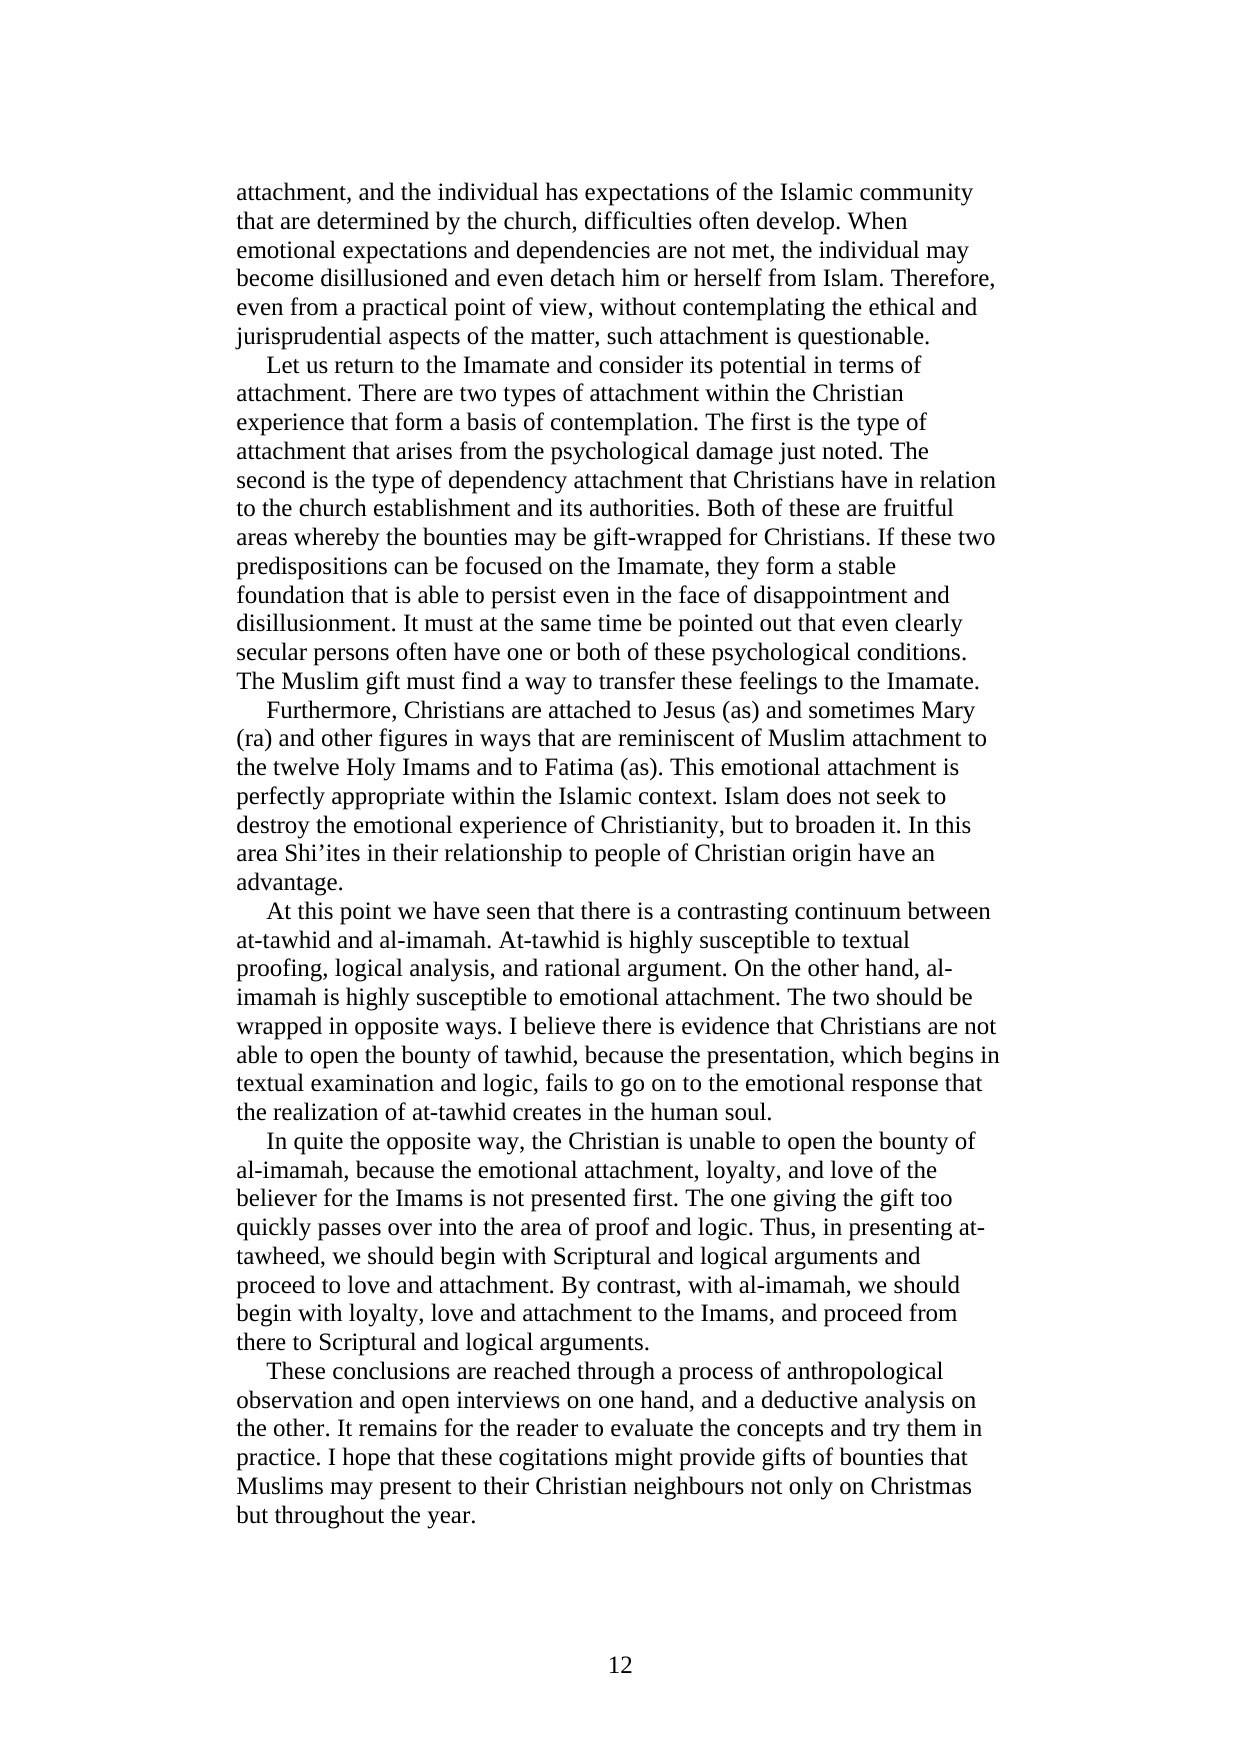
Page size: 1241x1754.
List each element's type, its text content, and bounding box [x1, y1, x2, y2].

text Furthermore, Christians are attached to Jesus (as) and sometimes Mary (ra) and other figures in ways that are reminiscent of Muslim attachment to the twelve Holy Imams and to Fatima (as). This emotional attachment is perfectly appropriate within the Islamic context. Islam does not seek to destroy the emotional experience of Christianity, but to broaden it. In this area Shi’ites in their relationship to people of Christian origin have an advantage. [236, 695, 1004, 896]
text These conclusions are reached through a process of anthropological observation and open interviews on one hand, and a deductive analysis on the other. It remains for the reader to evaluate the concepts and try them in practice. I hope that these cogitations might provide gifts of bounties that Muslims may present to their Christian neighbours not only on Christmas but throughout the year. [236, 1356, 1004, 1528]
text In quite the opposite way, the Christian is unable to open the bounty of al-imamah, because the emotional attachment, loyalty, and love of the believer for the Imams is not presented first. The one giving the gift too quickly passes over into the area of proof and logic. Thus, in presenting at-tawheed, we should begin with Scriptural and logical arguments and proceed to love and attachment. By contrast, with al-imamah, we should begin with loyalty, love and attachment to the Imams, and proceed from there to Scriptural and logical arguments. [236, 1126, 1004, 1356]
text At this point we have seen that there is a contrasting continuum between at-tawhid and al-imamah. At-tawhid is highly susceptible to textual proofing, logical analysis, and rational argument. On the other hand, al-imamah is highly susceptible to emotional attachment. The two should be wrapped in opposite ways. I believe there is evidence that Christians are not able to open the bounty of tawhid, because the presentation, which begins in textual examination and logic, fails to go on to the emotional response that the realization of at-tawhid creates in the human soul. [236, 896, 1004, 1126]
text Let us return to the Imamate and consider its potential in terms of attachment. There are two types of attachment within the Christian experience that form a basis of contemplation. The first is the type of attachment that arises from the psychological damage just noted. The second is the type of dependency attachment that Christians have in relation to the church establishment and its authorities. Both of these are fruitful areas whereby the bounties may be gift-wrapped for Christians. If these two predispositions can be focused on the Imamate, they form a stable foundation that is able to persist even in the face of disappointment and disillusionment. It must at the same time be pointed out that even clearly secular persons often have one or both of these psychological conditions. The Muslim gift must find a way to transfer these feelings to the Imamate. [236, 350, 1004, 695]
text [236, 177, 1004, 350]
